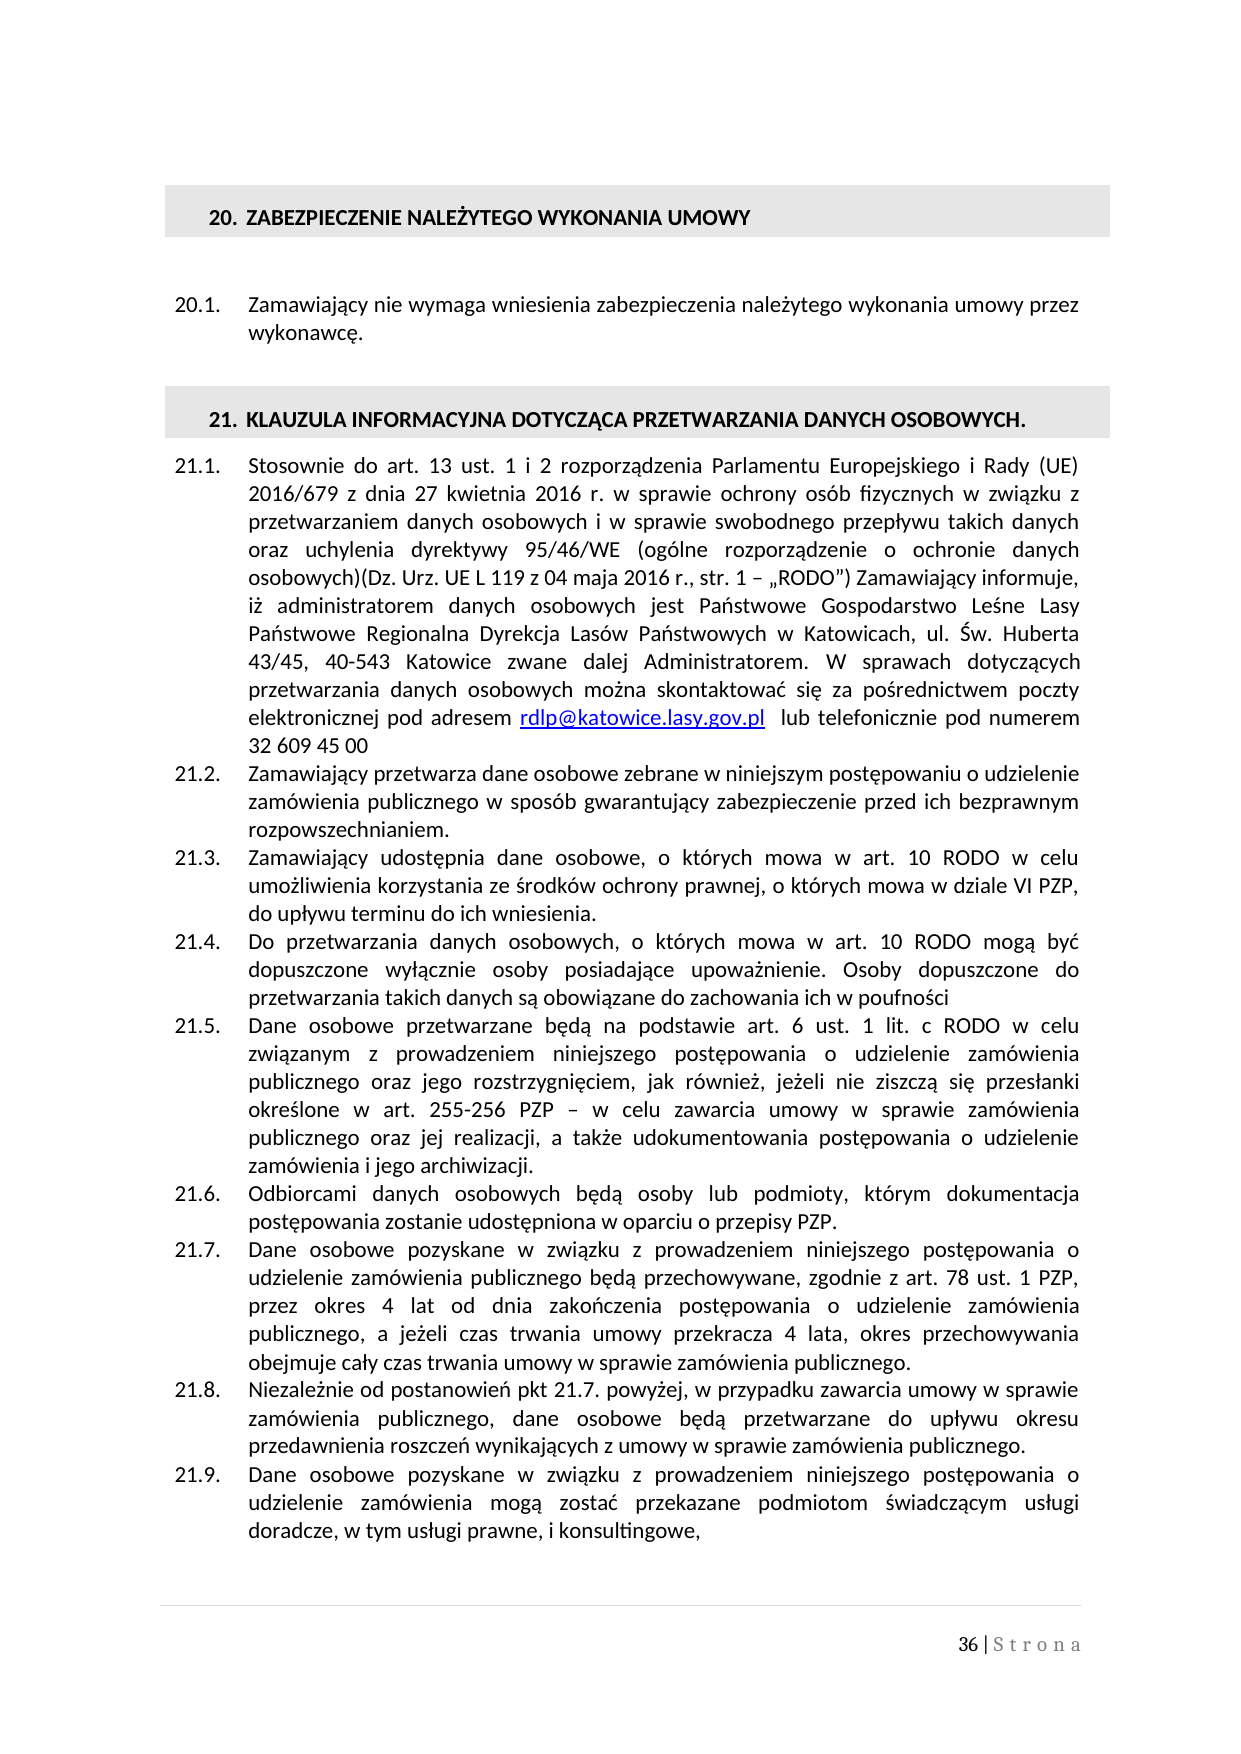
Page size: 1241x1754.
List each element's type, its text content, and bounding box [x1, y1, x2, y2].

list Zamawiający udostępnia dane osobowe, o których mowa w art. 10 RODO w celu umożliwienia korzystania ze środków ochrony prawnej, o których mowa w dziale VI PZP, do upływu terminu do ich wniesienia. [174, 843, 1081, 927]
list Odbiorcami danych osobowych będą osoby lub podmioty, którym dokumentacja postępowania zostanie udostępniona w oparciu o przepisy PZP. [174, 1179, 1081, 1236]
list Dane osobowe pozyskane w związku z prowadzeniem niniejszego postępowania o udzielenie zamówienia publicznego będą przechowywane, zgodnie z art. 78 ust. 1 PZP, przez okres 4 lat od dnia zakończenia postępowania o udzielenie zamówienia publicznego, a jeżeli czas trwania umowy przekracza 4 lata, okres przechowywania obejmuje cały czas trwania umowy w sprawie zamówienia publicznego. [174, 1236, 1081, 1376]
list Stosownie do art. 13 ust. 1 i 2 rozporządzenia Parlamentu Europejskiego i Rady (UE) 2016/679 z dnia 27 kwietnia 2016 r. w sprawie ochrony osób fizycznych w związku z przetwarzaniem danych osobowych i w sprawie swobodnego przepływu takich danych oraz uchylenia dyrektywy 95/46/WE (ogólne rozporządzenie o ochronie danych osobowych)(Dz. Urz. UE L 119 z 04 maja 2016 r., str. 1 – „RODO”) Zamawiający informuje, iż administratorem danych osobowych jest Państwowe Gospodarstwo Leśne Lasy Państwowe Regionalna Dyrekcja Lasów Państwowych w Katowicach, ul. Św. Huberta 43/45, 40-543 Katowice zwane dalej Administratorem. W sprawach dotyczących przetwarzania danych osobowych można skontaktować się za pośrednictwem poczty elektronicznej pod adresem rdlp@katowice.lasy.gov.pl lub telefonicznie pod numerem 32 609 45 00 [174, 451, 1081, 759]
list Zamawiający przetwarza dane osobowe zebrane w niniejszym postępowaniu o udzielenie zamówienia publicznego w sposób gwarantujący zabezpieczenie przed ich bezprawnym rozpowszechnianiem. [174, 759, 1081, 843]
list Do przetwarzania danych osobowych, o których mowa w art. 10 RODO mogą być dopuszczone wyłącznie osoby posiadające upoważnienie. Osoby dopuszczone do przetwarzania takich danych są obowiązane do zachowania ich w poufności [174, 927, 1081, 1011]
table_header ZABEZPIECZENIE NALEŻYTEGO WYKONANIA UMOWY [165, 185, 1110, 237]
list Zamawiający nie wymaga wniesienia zabezpieczenia należytego wykonania umowy przez wykonawcę. [174, 290, 1081, 346]
list Niezależnie od postanowień pkt 21.7. powyżej, w przypadku zawarcia umowy w sprawie zamówienia publicznego, dane osobowe będą przetwarzane do upływu okresu przedawnienia roszczeń wynikających z umowy w sprawie zamówienia publicznego. [174, 1376, 1081, 1460]
list Dane osobowe pozyskane w związku z prowadzeniem niniejszego postępowania o udzielenie zamówienia mogą zostać przekazane podmiotom świadczącym usługi doradcze, w tym usługi prawne, i konsultingowe, [174, 1460, 1081, 1544]
table_header KLAUZULA INFORMACYJNA DOTYCZĄCA PRZETWARZANIA DANYCH OSOBOWYCH. [165, 386, 1110, 438]
list Dane osobowe przetwarzane będą na podstawie art. 6 ust. 1 lit. c RODO w celu związanym z prowadzeniem niniejszego postępowania o udzielenie zamówienia publicznego oraz jego rozstrzygnięciem, jak również, jeżeli nie ziszczą się przesłanki określone w art. 255-256 PZP – w celu zawarcia umowy w sprawie zamówienia publicznego oraz jej realizacji, a także udokumentowania postępowania o udzielenie zamówienia i jego archiwizacji. [174, 1011, 1081, 1179]
